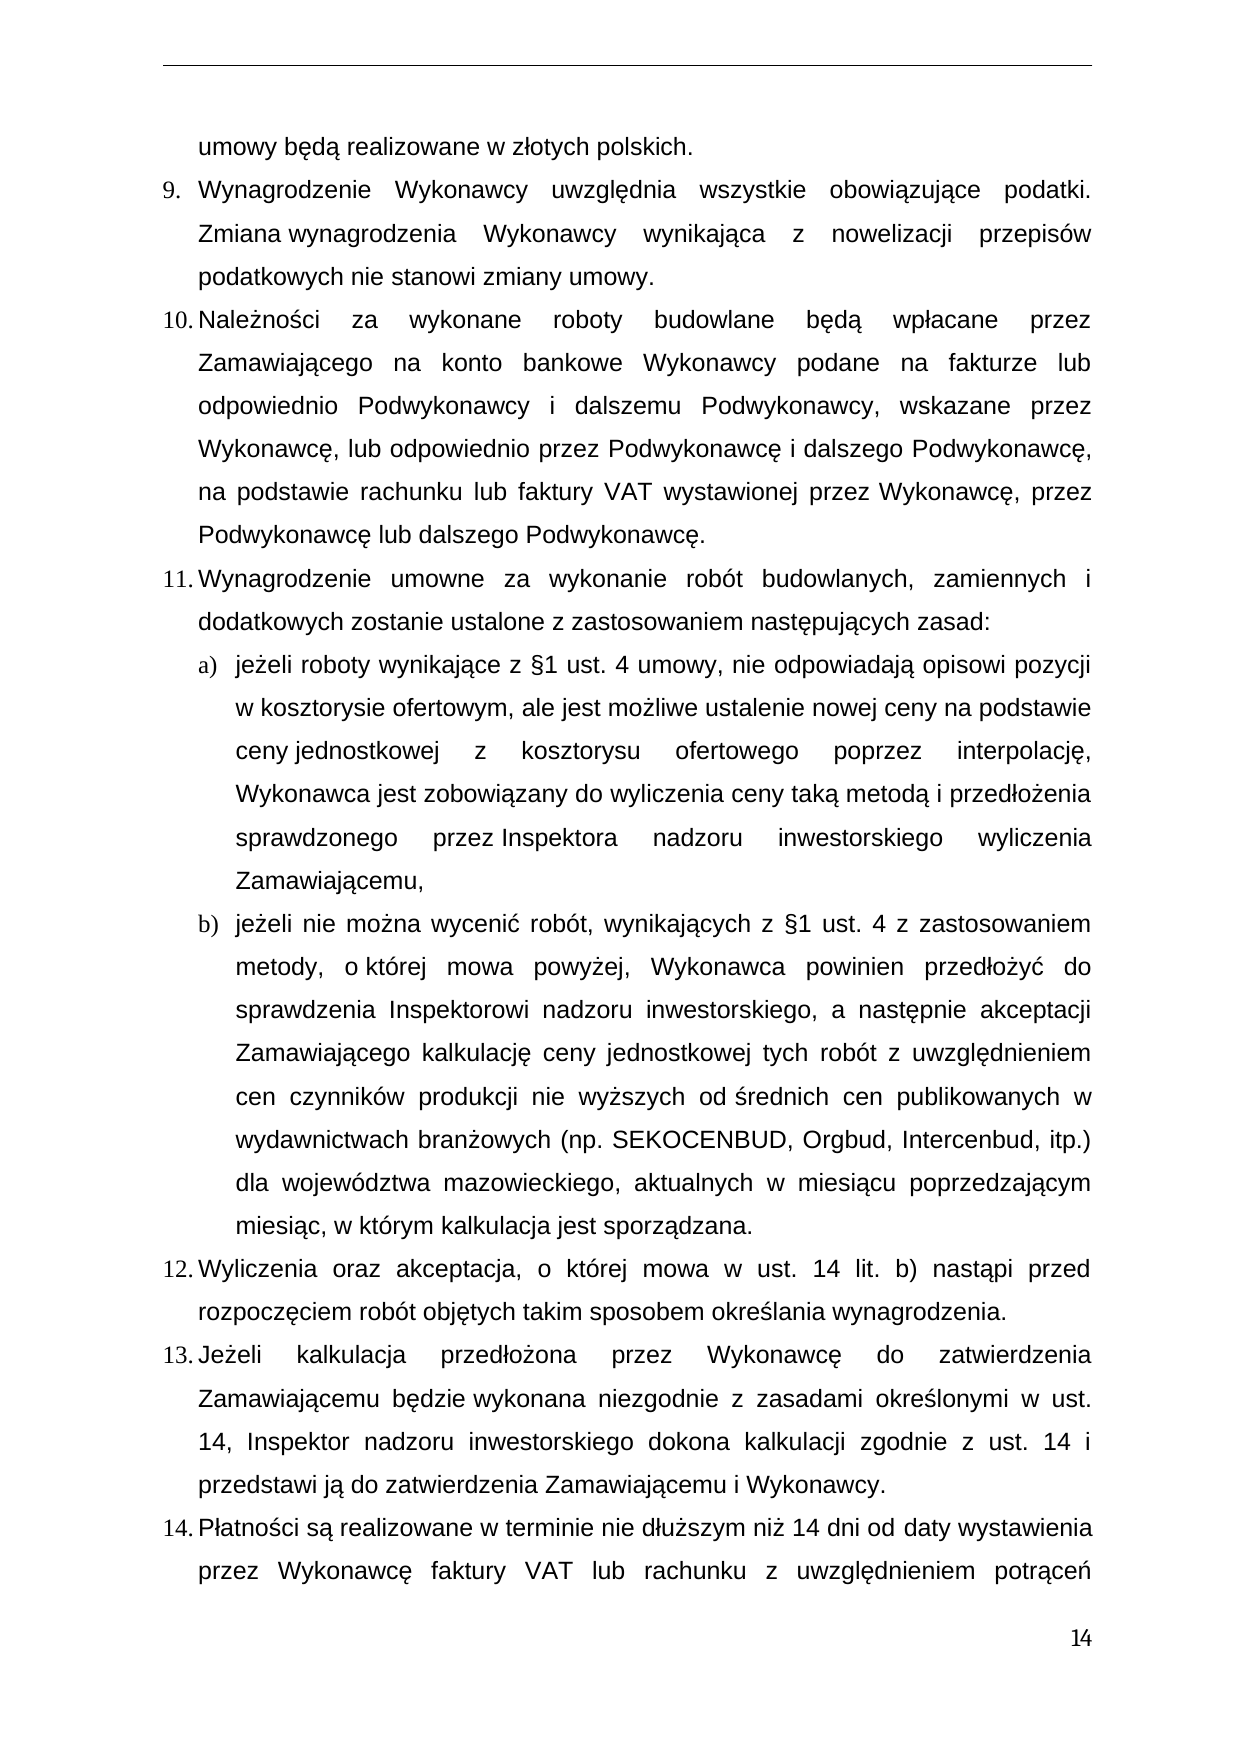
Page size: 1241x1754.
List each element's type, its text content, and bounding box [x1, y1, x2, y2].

list Wyliczenia oraz akceptacja, o której mowa w ust. 14 lit. b) nastąpi przed rozpoczęciem robót objętych takim sposobem określania wynagrodzenia. [162, 1254, 1092, 1326]
list Wynagrodzenie Wykonawcy uwzględnia wszystkie obowiązujące podatki. Zmiana wynagrodzenia Wykonawcy wynikająca z nowelizacji przepisów podatkowych nie stanowi zmiany umowy. [162, 175, 1092, 290]
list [162, 132, 1092, 161]
list Należności za wykonane roboty budowlane będą wpłacane przez Zamawiającego na konto bankowe Wykonawcy podane na fakturze lub odpowiednio Podwykonawcy i dalszemu Podwykonawcy, wskazane przez Wykonawcę, lub odpowiednio przez Podwykonawcę i dalszego Podwykonawcę, na podstawie rachunku lub faktury VAT wystawionej przez Wykonawcę, przez Podwykonawcę lub dalszego Podwykonawcę. [162, 305, 1092, 549]
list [162, 1513, 1092, 1585]
list jeżeli nie można wycenić robót, wynikających z §1 ust. 4 z zastosowaniem metody, o której mowa powyżej, Wykonawca powinien przedłożyć do sprawdzenia Inspektorowi nadzoru inwestorskiego, a następnie akceptacji Zamawiającego kalkulację ceny jednostkowej tych robót z uwzględnieniem cen czynników produkcji nie wyższych od średnich cen publikowanych w wydawnictwach branżowych (np. SEKOCENBUD, Orgbud, Intercenbud, itp.) dla województwa mazowieckiego, aktualnych w miesiącu poprzedzającym miesiąc, w którym kalkulacja jest sporządzana. [198, 909, 1092, 1239]
list Jeżeli kalkulacja przedłożona przez Wykonawcę do zatwierdzenia Zamawiającemu będzie wykonana niezgodnie z zasadami określonymi w ust. 14, Inspektor nadzoru inwestorskiego dokona kalkulacji zgodnie z ust. 14 i przedstawi ją do zatwierdzenia Zamawiającemu i Wykonawcy. [162, 1340, 1092, 1498]
list Wynagrodzenie umowne za wykonanie robót budowlanych, zamiennych i dodatkowych zostanie ustalone z zastosowaniem następujących zasad: [162, 564, 1092, 636]
list jeżeli roboty wynikające z §1 ust. 4 umowy, nie odpowiadają opisowi pozycji w kosztorysie ofertowym, ale jest możliwe ustalenie nowej ceny na podstawie ceny jednostkowej z kosztorysu ofertowego poprzez interpolację, Wykonawca jest zobowiązany do wyliczenia ceny taką metodą i przedłożenia sprawdzonego przez Inspektora nadzoru inwestorskiego wyliczenia Zamawiającemu, [198, 650, 1092, 894]
